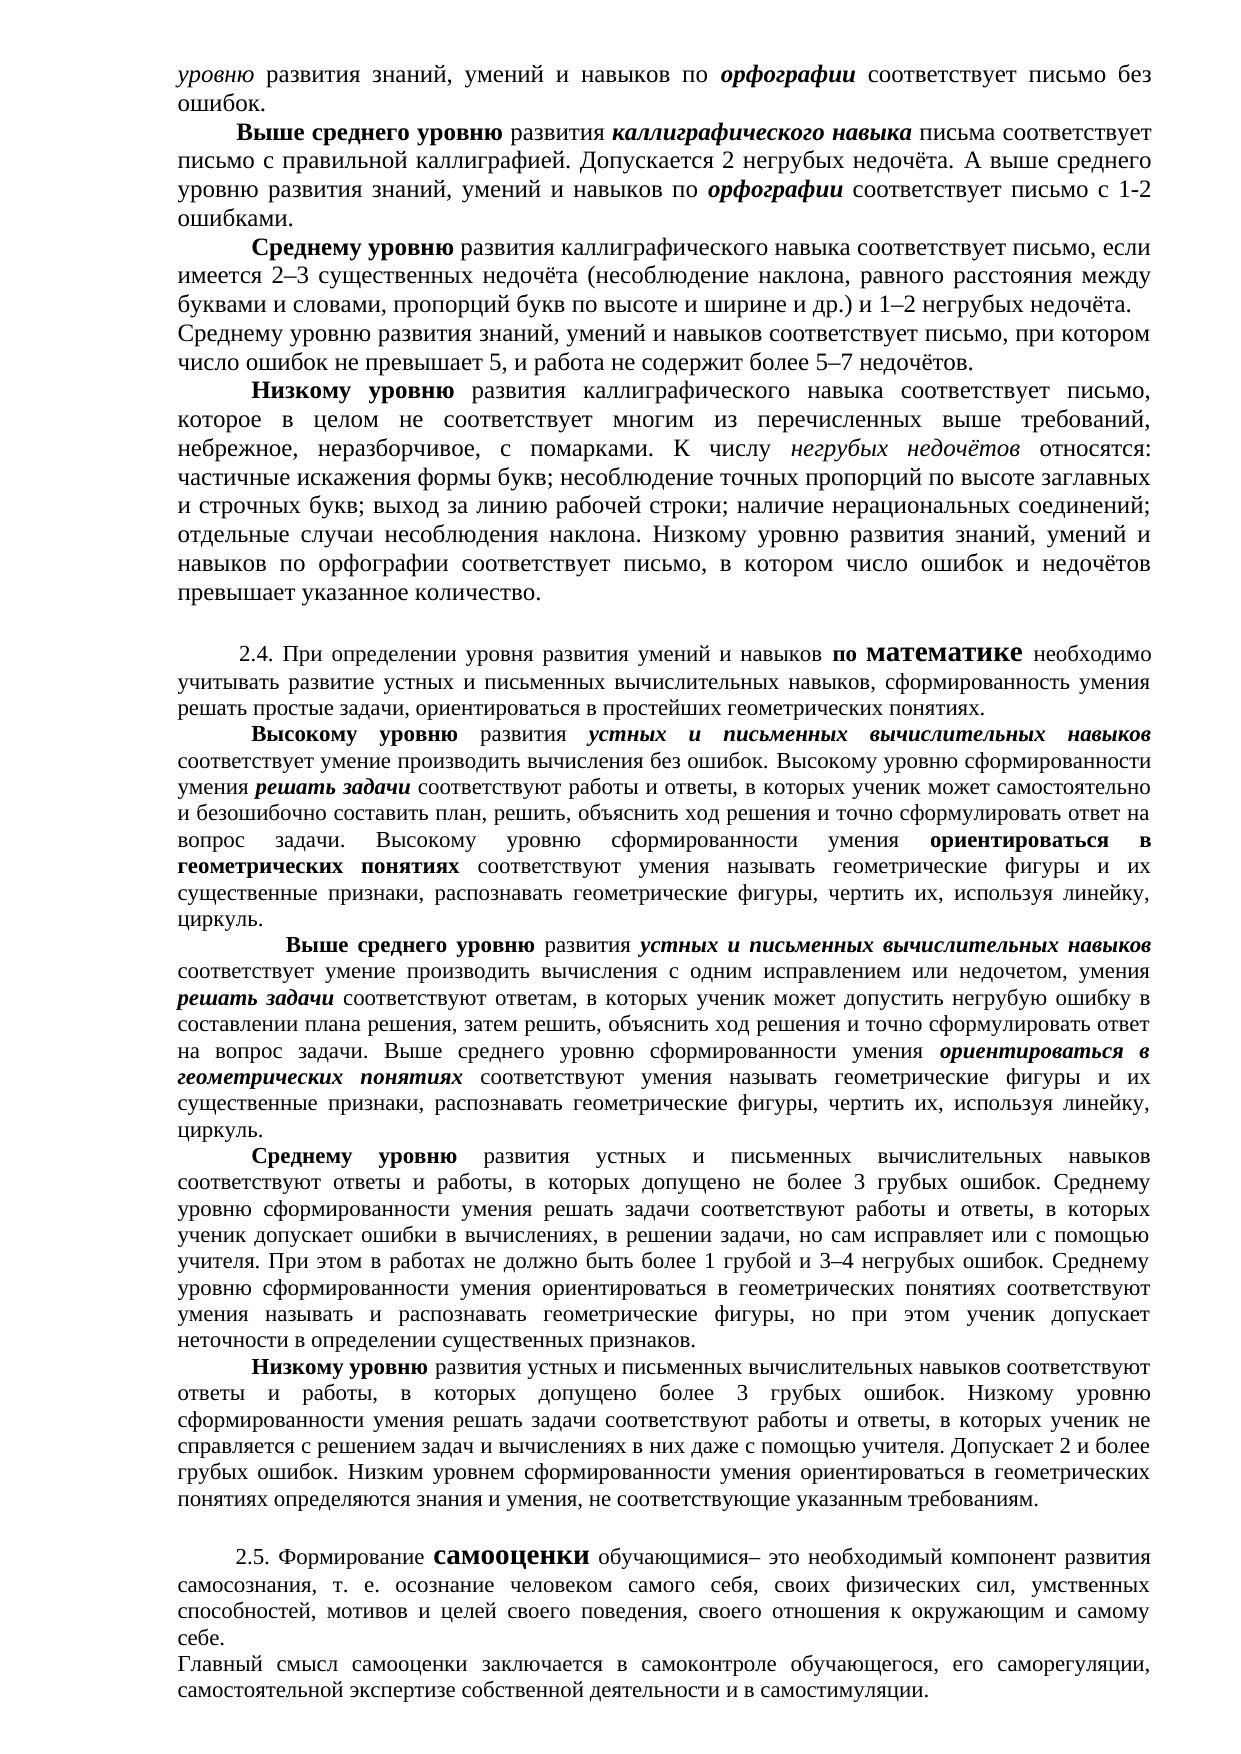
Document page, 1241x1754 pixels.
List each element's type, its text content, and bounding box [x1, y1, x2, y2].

text Среднему уровню развития каллиграфического навыка соответствует письмо, если имеется 2–3 существенных недочёта (несоблюдение наклона, равного расстояния между буквами и словами, пропорций букв по высоте и ширине и др.) и 1–2 негрубых недочёта. [177, 232, 1152, 318]
text Главный смысл самооценки заключается в самоконтроле обучающегося, его саморегуляции, самостоятельной экспертизе собственной деятельности и в самостимуляции. [177, 1650, 1152, 1703]
text Низкому уровню развития устных и письменных вычислительных навыков соответствуют ответы и работы, в которых допущено более 3 грубых ошибок. Низкому уровню сформированности умения решать задачи соответствуют работы и ответы, в которых ученик не справляется с решением задач и вычислениях в них даже с помощью учителя. Допускает 2 и более грубых ошибок. Низким уровнем сформированности умения ориентироваться в геометрических понятиях определяются знания и умения, не соответствующие указанным требованиям. [177, 1353, 1152, 1511]
text Выше среднего уровню развития каллиграфического навыка письма соответствует письмо с правильной каллиграфией. Допускается 2 негрубых недочёта. А выше среднего уровню развития знаний, умений и навыков по орфографии соответствует письмо с 1-2 ошибками. [177, 117, 1152, 232]
text Среднему уровню развития знаний, умений и навыков соответствует письмо, при котором число ошибок не превышает 5, и работа не содержит более 5–7 недочётов. [177, 318, 1152, 375]
text 2.5. Формирование самооценки обучающимися– это необходимый компонент развития самосознания, т. е. осознание человеком самого себя, своих физических сил, умственных способностей, мотивов и целей своего поведения, своего отношения к окружающим и самому себе. [177, 1537, 1152, 1650]
text 2.4. При определении уровня развития умений и навыков по математике необходимо учитывать развитие устных и письменных вычислительных навыков, сформированность умения решать простые задачи, ориентироваться в простейших геометрических понятиях. [177, 634, 1152, 720]
text Низкому уровню развития каллиграфического навыка соответствует письмо, которое в целом не соответствует многим из перечисленных выше требований, небрежное, неразборчивое, с помарками. К числу негрубых недочётов относятся: частичные искажения формы букв; несоблюдение точных пропорций по высоте заглавных и строчных букв; выход за линию рабочей строки; наличие нерациональных соединений; отдельные случаи несоблюдения наклона. Низкому уровню развития знаний, умений и навыков по орфографии соответствует письмо, в котором число ошибок и недочётов превышает указанное количество. [177, 375, 1152, 605]
text Высокому уровню развития устных и письменных вычислительных навыков соответствует умение производить вычисления без ошибок. Высокому уровню сформированности умения решать задачи соответствуют работы и ответы, в которых ученик может самостоятельно и безошибочно составить план, решить, объяснить ход решения и точно сформулировать ответ на вопрос задачи. Высокому уровню сформированности умения ориентироваться в геометрических понятиях соответствуют умения называть геометрические фигуры и их существенные признаки, распознавать геометрические фигуры, чертить их, используя линейку, циркуль. [177, 720, 1152, 931]
text Выше среднего уровню развития устных и письменных вычислительных навыков соответствует умение производить вычисления с одним исправлением или недочетом, умения решать задачи соответствуют ответам, в которых ученик может допустить негрубую ошибку в составлении плана решения, затем решить, объяснить ход решения и точно сформулировать ответ на вопрос задачи. Выше среднего уровню сформированности умения ориентироваться в геометрических понятиях соответствуют умения называть геометрические фигуры и их существенные признаки, распознавать геометрические фигуры, чертить их, используя линейку, циркуль. [177, 931, 1152, 1142]
text Среднему уровню развития устных и письменных вычислительных навыков соответствуют ответы и работы, в которых допущено не более 3 грубых ошибок. Среднему уровню сформированности умения решать задачи соответствуют работы и ответы, в которых ученик допускает ошибки в вычислениях, в решении задачи, но сам исправляет или с помощью учителя. При этом в работах не должно быть более 1 грубой и 3–4 негрубых ошибок. Среднему уровню сформированности умения ориентироваться в геометрических понятиях соответствуют умения называть и распознавать геометрические фигуры, но при этом ученик допускает неточности в определении существенных признаков. [177, 1142, 1152, 1353]
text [177, 59, 1152, 117]
